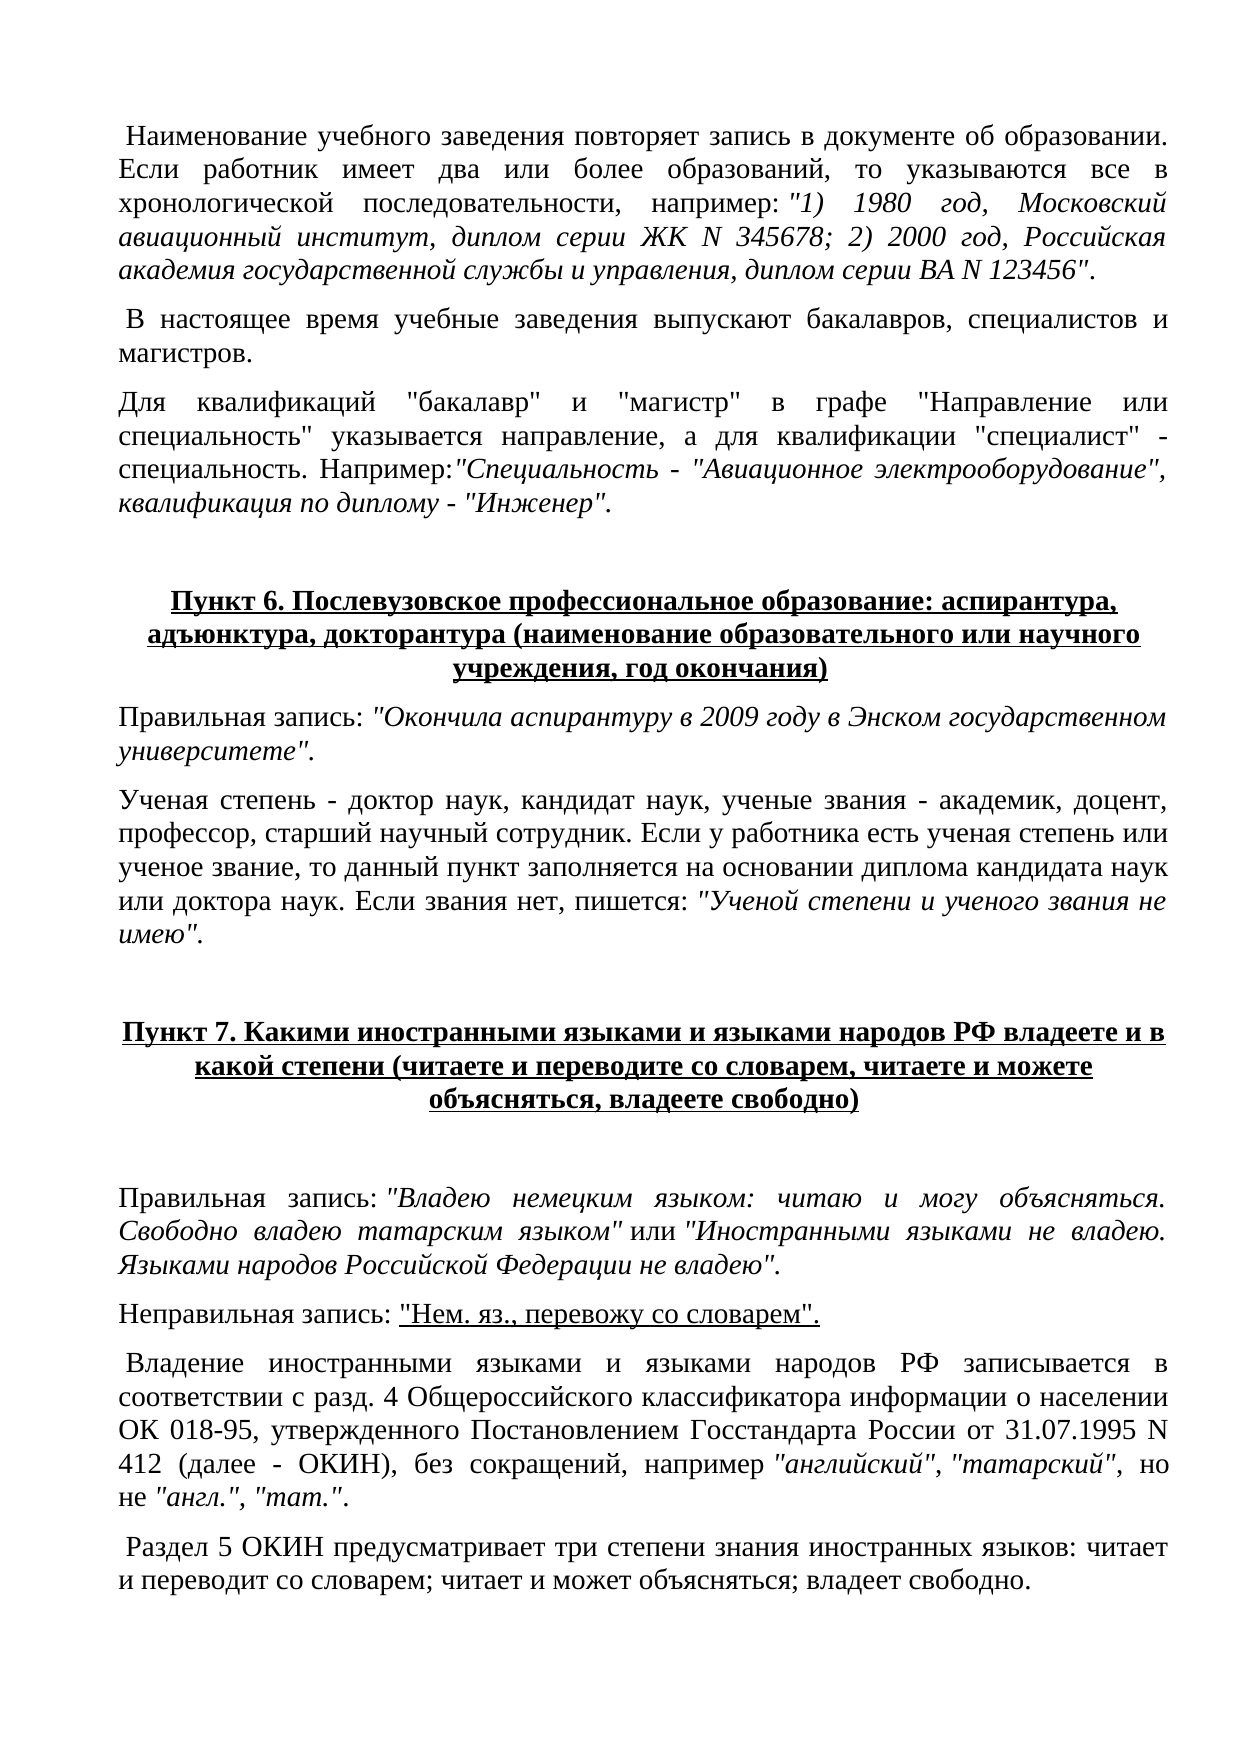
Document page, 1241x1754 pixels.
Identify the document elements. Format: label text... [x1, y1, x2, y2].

text Правильная запись: "Окончила аспирантуру в 2009 году в Энском государственном университете". [118, 699, 1169, 766]
text Правильная запись: "Владею немецким языком: читаю и могу объясняться. Свободно владею татарским языком" или "Иностранными языками не владею. Языками народов Российской Федерации не владею". [118, 1180, 1169, 1281]
text Пункт 7. Какими иностранными языками и языками народов РФ владеете и в какой степени (читаете и переводите со словарем, читаете и можете объясняться, владеете свободно) [118, 1014, 1169, 1115]
text Пункт 6. Послевузовское профессиональное образование: аспирантура, адъюнктура, докторантура (наименование образовательного или научного учреждения, год окончания) [118, 583, 1169, 684]
text Владение иностранными языками и языками народов РФ записывается в соответствии с разд. 4 Общероссийского классификатора информации о населении ОК 018-95, утвержденного Постановлением Госстандарта России от 31.07.1995 N 412 (далее - ОКИН), без сокращений, например "английский", "татарский", но не "англ.", "тат.". [118, 1345, 1169, 1513]
text Неправильная запись: "Нем. яз., перевожу со словарем". [118, 1296, 1169, 1330]
text Ученая степень - доктор наук, кандидат наук, ученые звания - академик, доцент, профессор, старший научный сотрудник. Если у работника есть ученая степень или ученое звание, то данный пункт заполняется на основании диплома кандидата наук или доктора наук. Если звания нет, пишется: "Ученой степени и ученого звания не имею". [118, 782, 1169, 950]
text Наименование учебного заведения повторяет запись в документе об образовании. Если работник имеет два или более образований, то указываются все в хронологической последовательности, например: "1) 1980 год, Московский авиационный институт, диплом серии ЖК N 345678; 2) 2000 год, Российская академия государственной службы и управления, диплом серии ВА N 123456". [118, 118, 1169, 286]
text Для квалификаций "бакалавр" и "магистр" в графе "Направление или специальность" указывается направление, а для квалификации "специалист" - специальность. Например:"Специальность - "Авиационное электрооборудование", квалификация по диплому - "Инженер". [118, 384, 1169, 518]
text В настоящее время учебные заведения выпускают бакалавров, специалистов и магистров. [118, 301, 1169, 368]
text Раздел 5 ОКИН предусматривает три степени знания иностранных языков: читает и переводит со словарем; читает и может объясняться; владеет свободно. [118, 1529, 1169, 1596]
